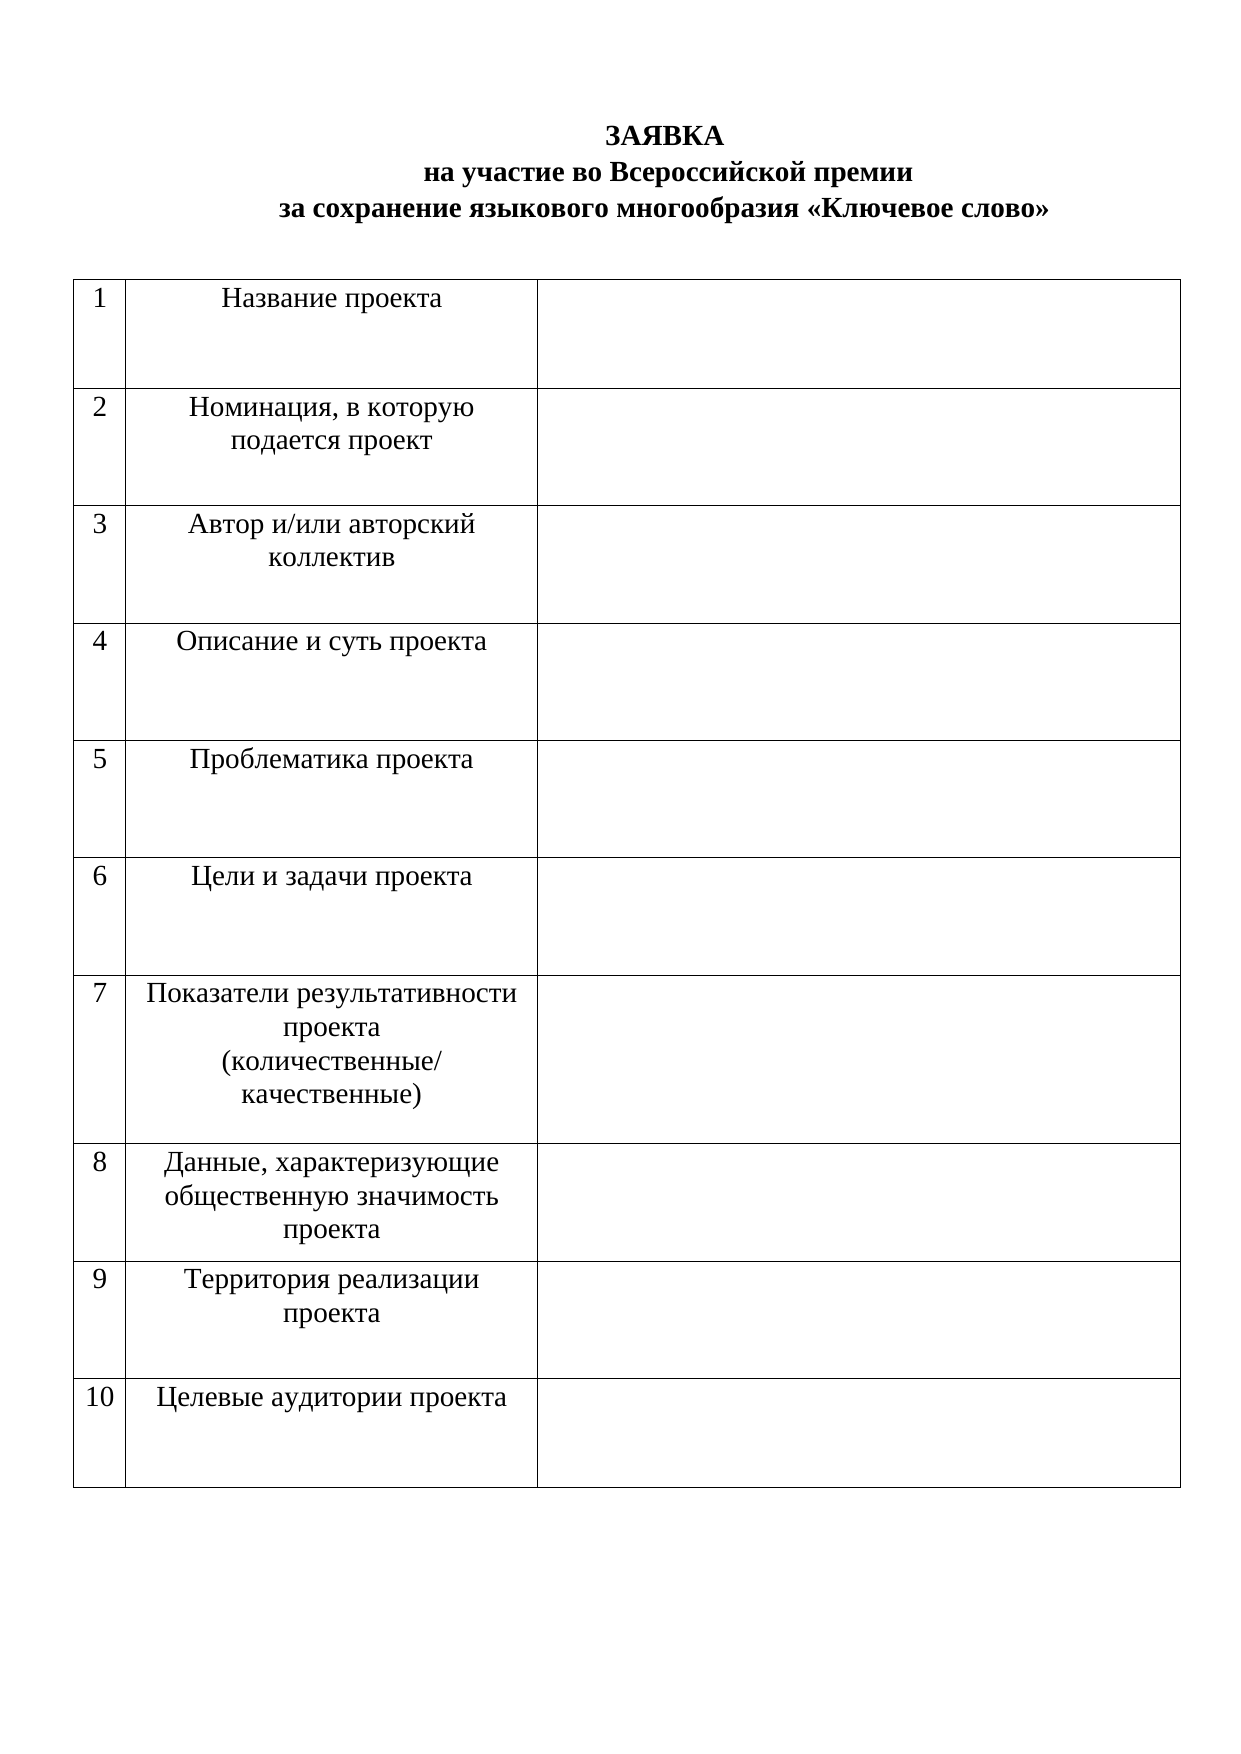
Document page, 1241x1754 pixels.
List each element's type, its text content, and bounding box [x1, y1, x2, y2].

text ЗАЯВКА [177, 118, 1152, 152]
table_cell [538, 389, 1180, 505]
table_cell [538, 1379, 1180, 1487]
table_cell Территория реализации проекта [126, 1262, 537, 1378]
table_cell 5 [74, 741, 125, 857]
table_header [538, 280, 1180, 388]
table_cell [538, 741, 1180, 857]
table_cell 9 [74, 1262, 125, 1378]
table_cell [538, 1144, 1180, 1261]
table_cell Проблематика проекта [126, 741, 537, 857]
table_cell 8 [74, 1144, 125, 1261]
table_cell 7 [74, 976, 125, 1143]
table_cell Данные, характеризующие общественную значимость проекта [126, 1144, 537, 1261]
table_cell Номинация, в которую подается проект [126, 389, 537, 505]
table_cell 6 [74, 858, 125, 974]
table_cell 2 [74, 389, 125, 505]
table_header Название проекта [126, 280, 537, 388]
table_cell [538, 858, 1180, 974]
table_cell 3 [74, 506, 125, 622]
table_cell Целевые аудитории проекта [126, 1379, 537, 1487]
table_cell Цели и задачи проекта [126, 858, 537, 974]
table_cell 4 [74, 624, 125, 740]
table_header 1 [74, 280, 125, 388]
table_cell [538, 1262, 1180, 1378]
table_cell [538, 976, 1180, 1143]
table_cell Описание и суть проекта [126, 624, 537, 740]
table_cell [538, 506, 1180, 622]
table_cell Автор и/или авторский коллектив [126, 506, 537, 622]
text на участие во Всероссийской премии [177, 154, 1152, 188]
table_cell 10 [74, 1379, 125, 1487]
table_cell Показатели результативности проекта (количественные/ качественные) [126, 976, 537, 1143]
table_cell [538, 624, 1180, 740]
text за сохранение языкового многообразия «Ключевое слово» [177, 190, 1152, 224]
